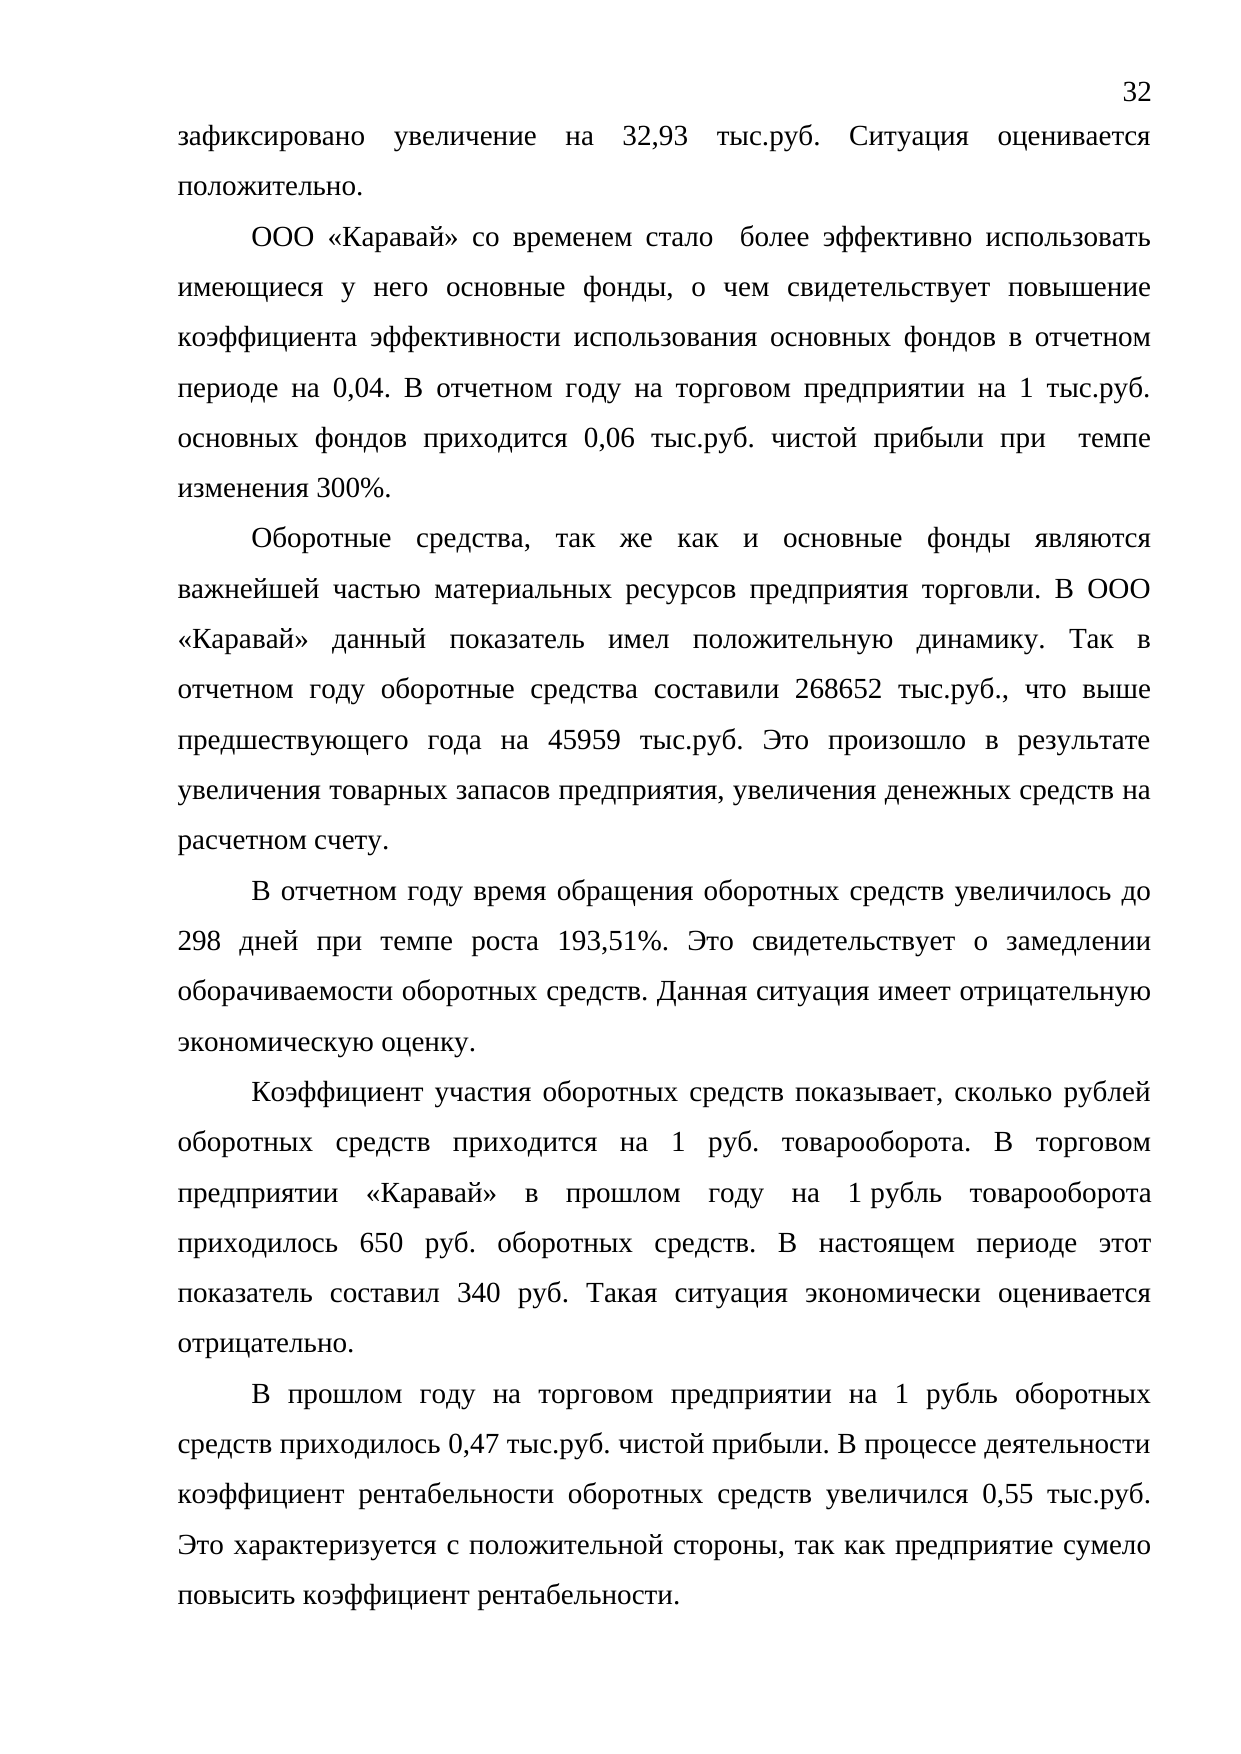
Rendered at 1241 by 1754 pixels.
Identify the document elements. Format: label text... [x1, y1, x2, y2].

text В прошлом году на торговом предприятии на 1 рубль оборотных средств приходилось 0,47 тыс.руб. чистой прибыли. В процессе деятельности коэффициент рентабельности оборотных средств увеличился 0,55 тыс.руб. Это характеризуется с положительной стороны, так как предприятие сумело повысить коэффициент рентабельности. [177, 1376, 1152, 1611]
text В отчетном году время обращения оборотных средств увеличилось до 298 дней при темпе роста 193,51%. Это свидетельствует о замедлении оборачиваемости оборотных средств. Данная ситуация имеет отрицательную экономическую оценку. [177, 873, 1152, 1057]
text Коэффициент участия оборотных средств показывает, сколько рублей оборотных средств приходится на 1 руб. товарооборота. В торговом предприятии «Каравай» в прошлом году на 1 рубль товарооборота приходилось 650 руб. оборотных средств. В настоящем периоде этот показатель составил 340 руб. Такая ситуация экономически оценивается отрицательно. [177, 1074, 1152, 1359]
text Оборотные средства, так же как и основные фонды являются важнейшей частью материальных ресурсов предприятия торговли. В ООО «Каравай» данный показатель имел положительную динамику. Так в отчетном году оборотные средства составили 268652 тыс.руб., что выше предшествующего года на 45959 тыс.руб. Это произошло в результате увеличения товарных запасов предприятия, увеличения денежных средств на расчетном счету. [177, 521, 1152, 856]
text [177, 118, 1152, 202]
text ООО «Каравай» со временем стало более эффективно использовать имеющиеся у него основные фонды, о чем свидетельствует повышение коэффициента эффективности использования основных фондов в отчетном периоде на 0,04. В отчетном году на торговом предприятии на 1 тыс.руб. основных фондов приходится 0,06 тыс.руб. чистой прибыли при темпе изменения 300%. [177, 219, 1152, 504]
